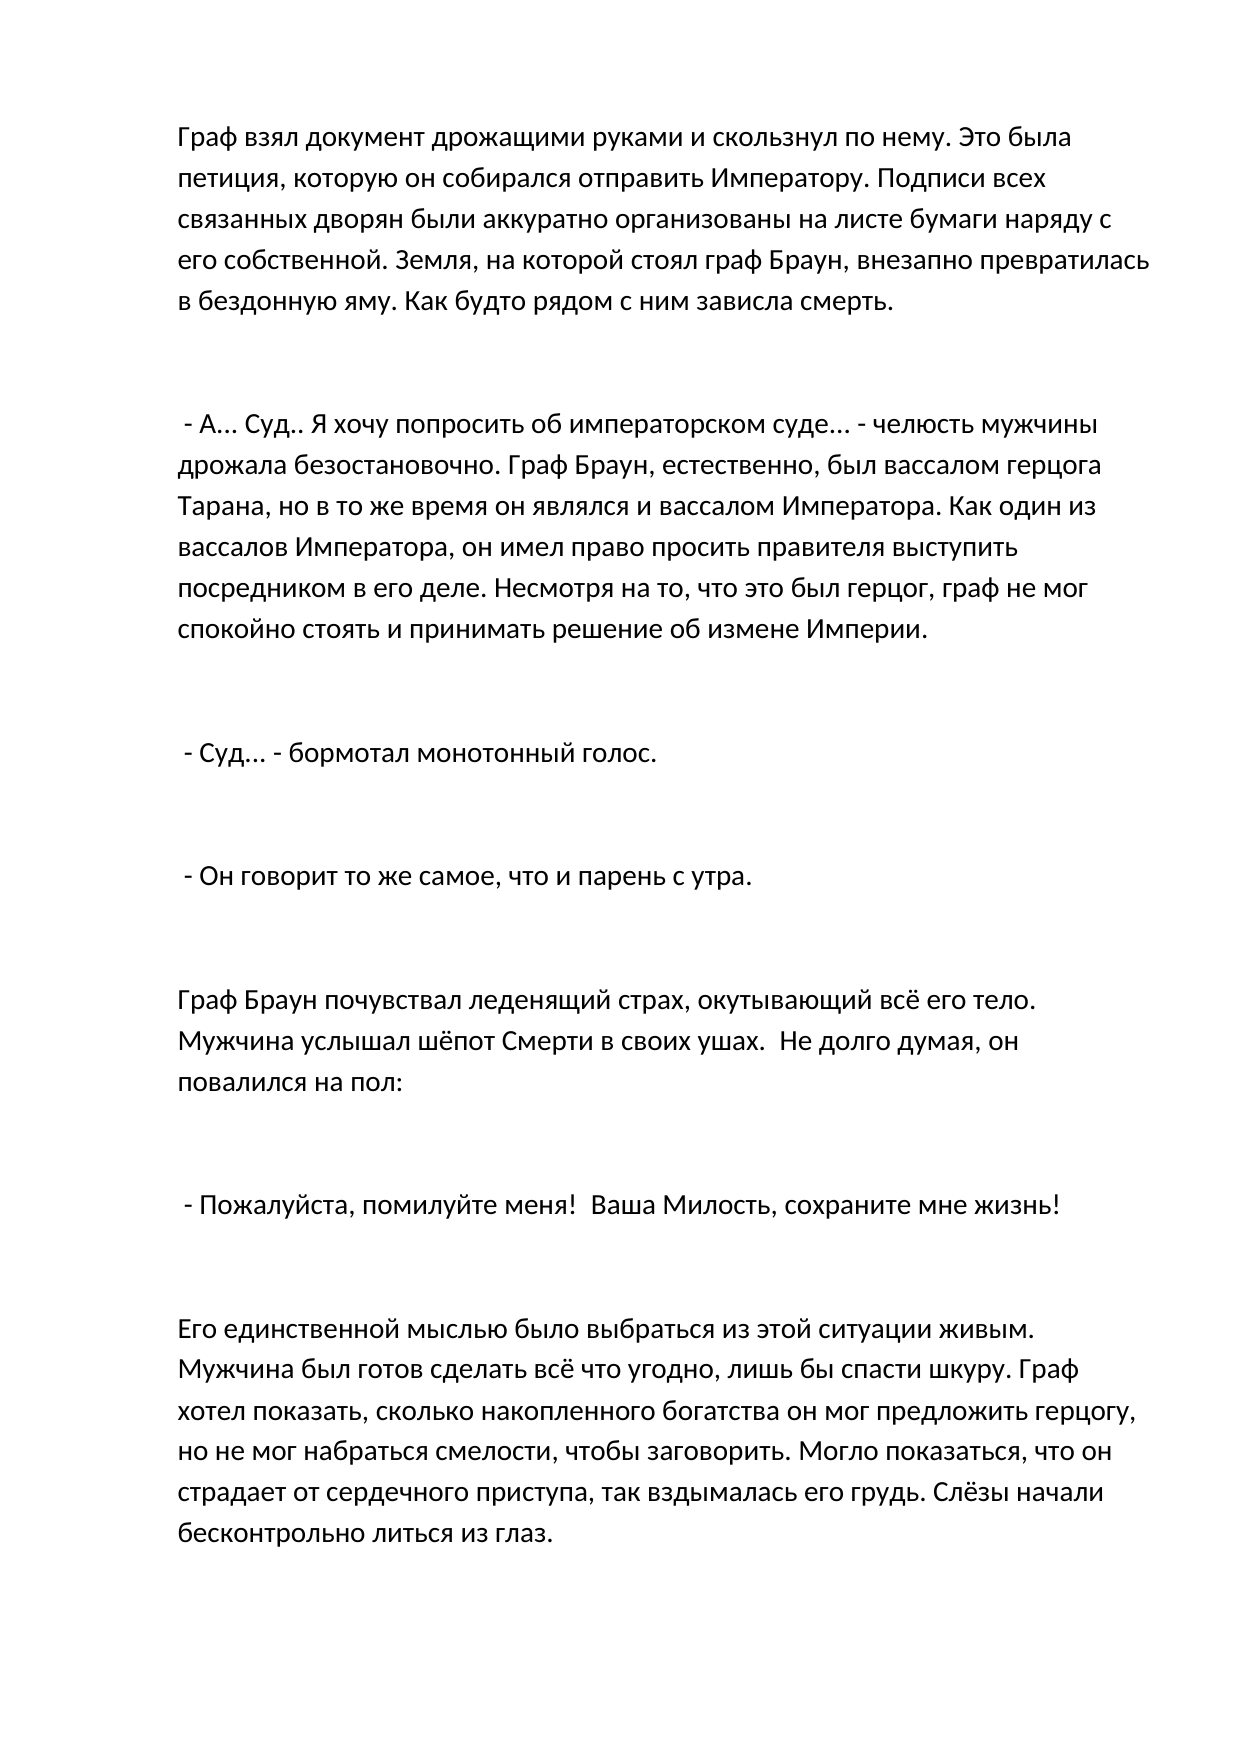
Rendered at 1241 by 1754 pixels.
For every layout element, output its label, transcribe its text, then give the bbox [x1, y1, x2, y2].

text Граф Браун почувствал леденящий страх, окутывающий всё его тело. Мужчина услышал шёпот Смерти в своих ушах. Не долго думая, он повалился на пол: [177, 981, 1152, 1098]
text - Он говорит то же самое, что и парень с утра. [177, 857, 1152, 893]
text Его единственной мыслью было выбраться из этой ситуации живым. Мужчина был готов сделать всё что угодно, лишь бы спасти шкуру. Граф хотел показать, сколько накопленного богатства он мог предложить герцогу, но не мог набраться смелости, чтобы заговорить. Могло показаться, что он страдает от сердечного приступа, так вздымалась его грудь. Слёзы начали бесконтрольно литься из глаз. [177, 1310, 1152, 1550]
text - А... Суд.. Я хочу попросить об императорском суде... - челюсть мужчины дрожала безостановочно. Граф Браун, естественно, был вассалом герцога Тарана, но в то же время он являлся и вассалом Императора. Как один из вассалов Императора, он имел право просить правителя выступить посредником в его деле. Несмотря на то, что это был герцог, граф не мог спокойно стоять и принимать решение об измене Империи. [177, 405, 1152, 646]
text - Суд... - бормотал монотонный голос. [177, 734, 1152, 769]
text - Пожалуйста, помилуйте меня! Ваша Милость, сохраните мне жизнь! [177, 1186, 1152, 1222]
text Граф взял документ дрожащими руками и скользнул по нему. Это была петиция, которую он собирался отправить Императору. Подписи всех связанных дворян были аккуратно организованы на листе бумаги наряду с его собственной. Земля, на которой стоял граф Браун, внезапно превратилась в бездонную яму. Как будто рядом с ним зависла смерть. [177, 118, 1152, 317]
